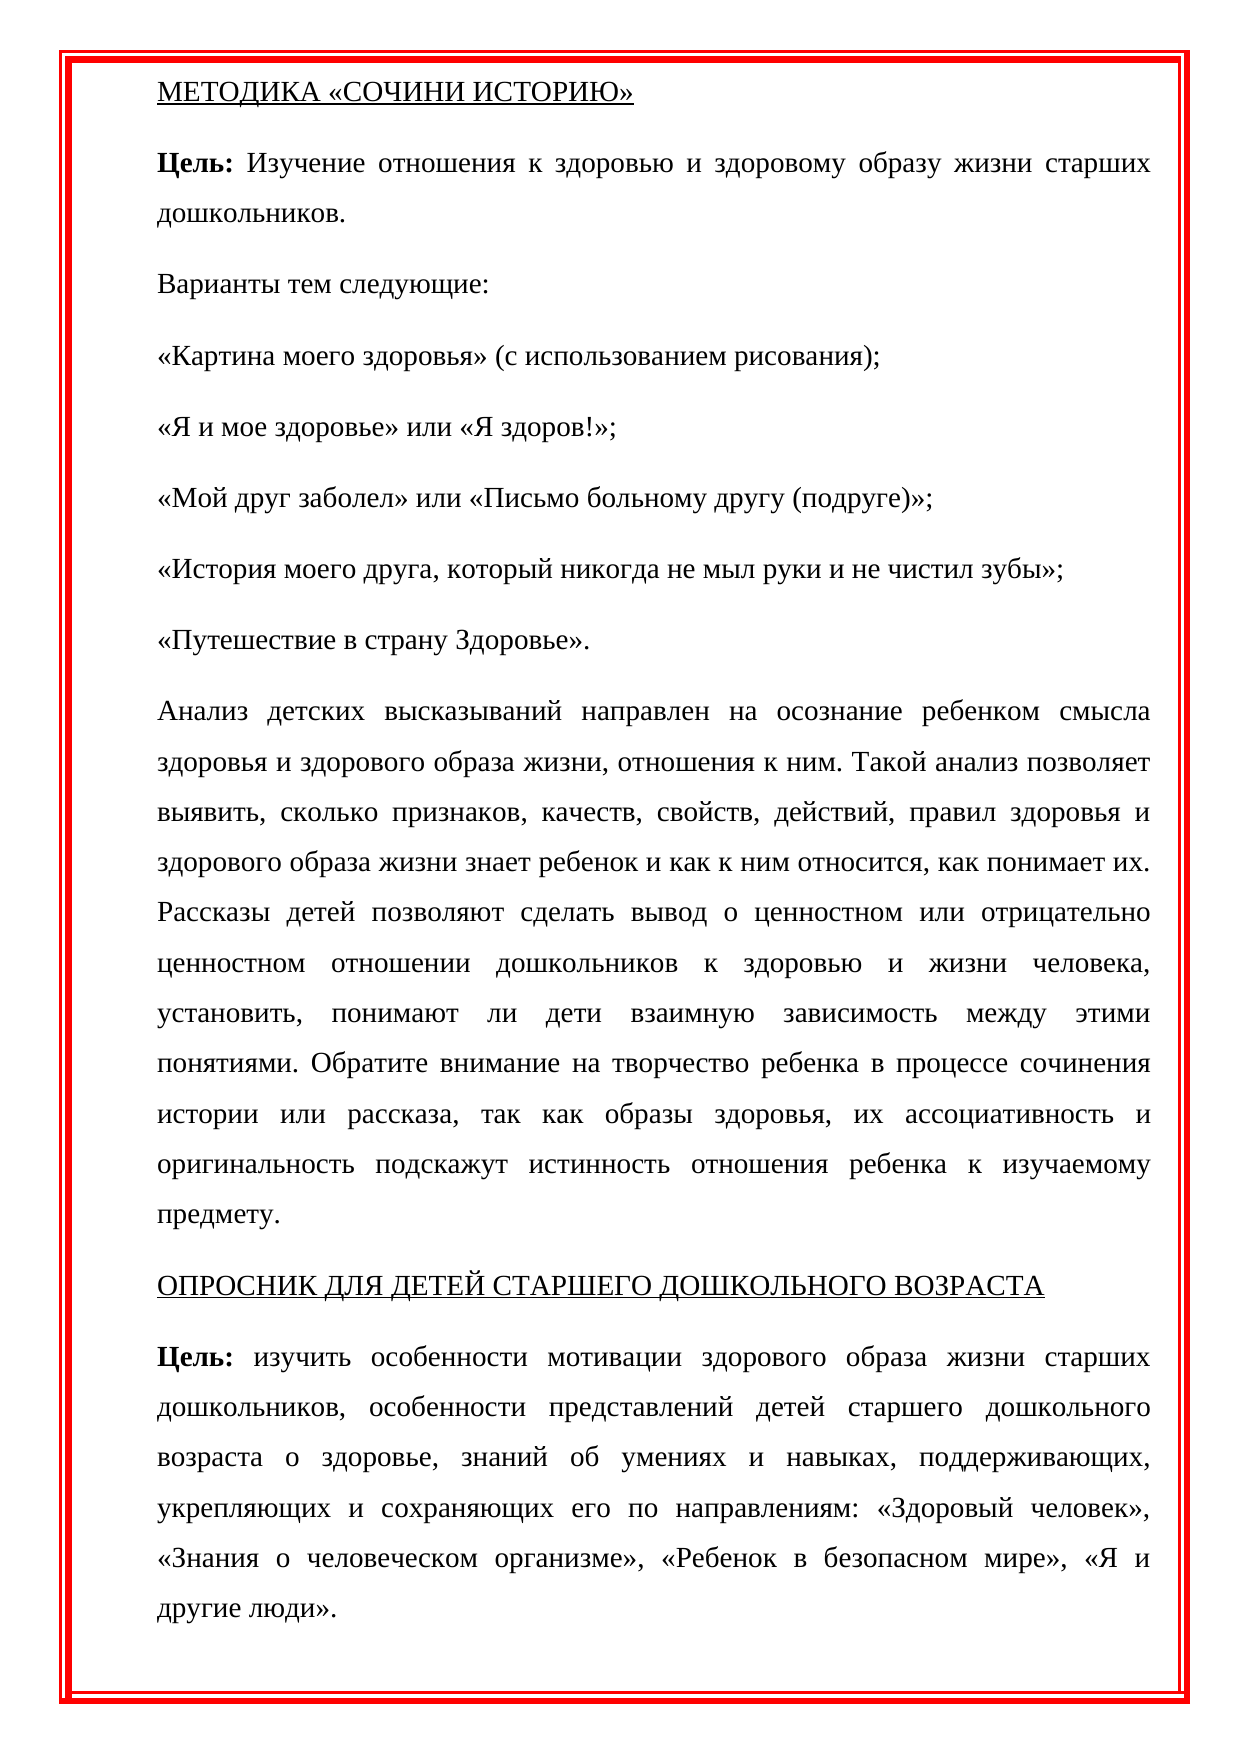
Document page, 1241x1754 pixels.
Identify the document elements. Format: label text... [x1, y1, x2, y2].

text «Картина моего здоровья» (с использованием рисования); [157, 338, 1152, 371]
text МЕТОДИКА «СОЧИНИ ИСТОРИЮ» [157, 74, 1152, 107]
text «История моего друга, который никогда не мыл руки и не чистил зубы»; [157, 551, 1152, 584]
text «Мой друг заболел» или «Письмо больному другу (подруге)»; [157, 480, 1152, 513]
text Варианты тем следующие: [157, 266, 1152, 300]
text Анализ детских высказываний направлен на осознание ребенком смысла здоровья и здорового образа жизни, отношения к ним. Такой анализ позволяет выявить, сколько признаков, качеств, свойств, действий, правил здоровья и здорового образа жизни знает ребенок и как к ним относится, как понимает их. Рассказы детей позволяют сделать вывод о ценностном или отрицательно ценностном отношении дошкольников к здоровью и жизни человека, установить, понимают ли дети взаимную зависимость между этими понятиями. Обратите внимание на творчество ребенка в процессе сочинения истории или рассказа, так как образы здоровья, их ассоциативность и оригинальность подскажут истинность отношения ребенка к изучаемому предмету. [157, 693, 1152, 1230]
text «Я и мое здоровье» или «Я здоров!»; [157, 409, 1152, 442]
text Цель: изучить особенности мотивации здорового образа жизни старших дошкольников, особенности представлений детей старшего дошкольного возраста о здоровье, знаний об умениях и навыках, поддерживающих, укрепляющих и сохраняющих его по направлениям: «Здоровый человек», «Знания о человеческом организме», «Ребенок в безопасном мире», «Я и другие люди». [157, 1339, 1152, 1624]
text «Путешествие в страну Здоровье». [157, 622, 1152, 656]
text Цель: Изучение отношения к здоровью и здоровому образу жизни старших дошкольников. [157, 145, 1152, 229]
text ОПРОСНИК ДЛЯ ДЕТЕЙ СТАРШЕГО ДОШКОЛЬНОГО ВОЗРАСТА [157, 1268, 1152, 1301]
